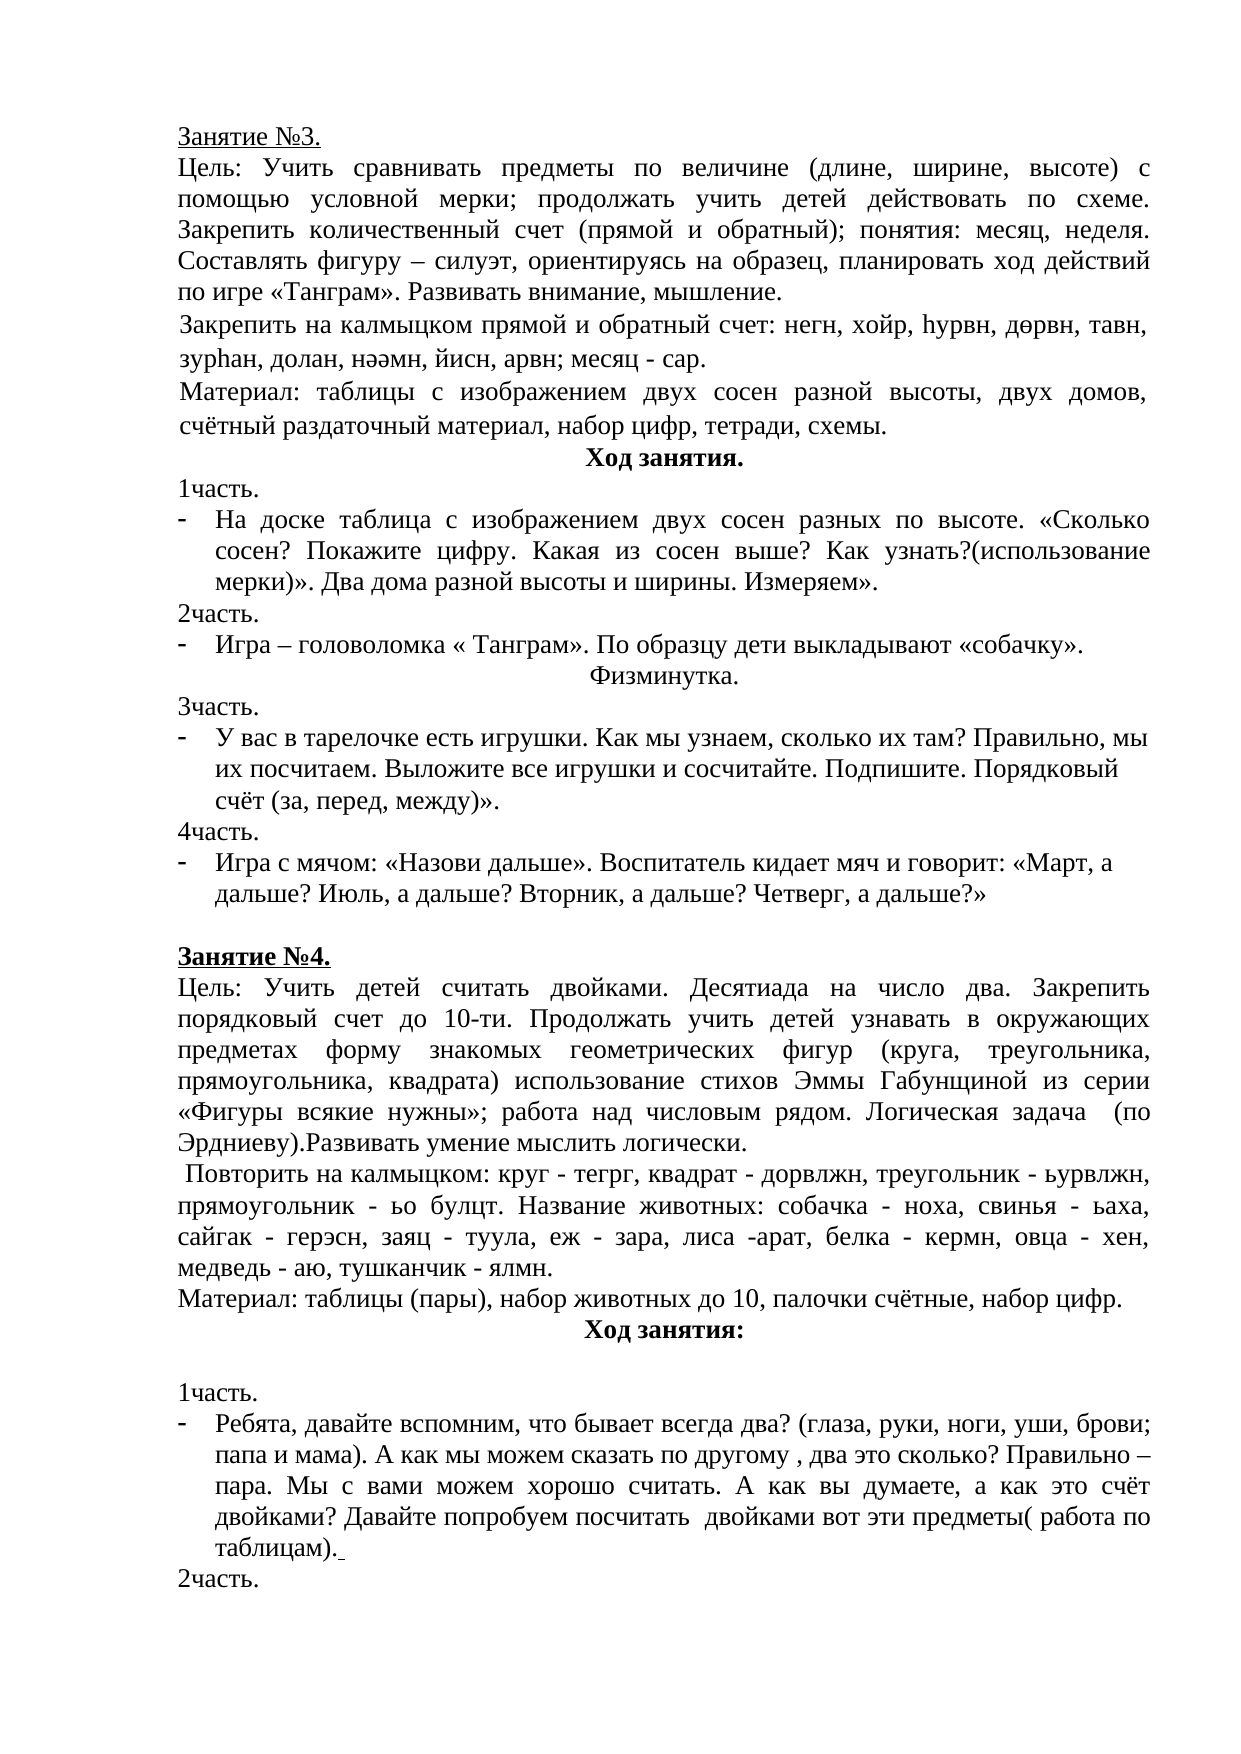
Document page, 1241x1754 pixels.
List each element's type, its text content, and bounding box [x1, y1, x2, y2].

list У вас в тарелочке есть игрушки. Как мы узнаем, сколько их там? Правильно, мы их посчитаем. Выложите все игрушки и сосчитайте. Подпишите. Порядковый счёт (за, перед, между)». [177, 721, 1152, 815]
text Физминутка. [177, 659, 1152, 690]
text Закрепить на калмыцком прямой и обратный счет: негн, хойр, һурвн, дөрвн, тавн, зурһан, долан, нәәмн, йисн, арвн; месяц - cap. [179, 307, 1148, 374]
text 4часть. [177, 815, 1152, 846]
text 2часть. [177, 1563, 1152, 1594]
list Игра с мячом: «Назови дальше». Воспитатель кидает мяч и говорит: «Март, а дальше? Июль, а дальше? Вторник, а дальше? Четверг, а дальше?» [177, 846, 1152, 908]
text Цель: Учить детей считать двойками. Десятиада на число два. Закрепить порядковый счет до 10-ти. Продолжать учить детей узнавать в окружающих предметах форму знакомых геометрических фигур (круга, треугольника, прямоугольника, квадрата) использование стихов Эммы Габунщиной из серии «Фигуры всякие нужны»; работа над числовым рядом. Логическая задача (по Эрдниеву).Развивать умение мыслить логически. [177, 971, 1152, 1158]
list На доске таблица с изображением двух сосен разных по высоте. «Сколько сосен? Покажите цифру. Какая из сосен выше? Как узнать?(использование мерки)». Два дома разной высоты и ширины. Измеряем». [177, 503, 1152, 597]
text Ход занятия. [177, 441, 1152, 472]
text Занятие №3. [177, 120, 1152, 151]
text Материал: таблицы с изображением двух сосен разной высоты, двух домов, счётный раздаточный материал, набор цифр, тетради, схемы. [179, 374, 1148, 441]
text Цель: Учить сравнивать предметы по величине (длине, ширине, высоте) с помощью условной мерки; продолжать учить детей действовать по схеме. Закрепить количественный счет (прямой и обратный); понятия: месяц, неделя. Составлять фигуру – силуэт, ориентируясь на образец, планировать ход действий по игре «Танграм». Развивать внимание, мышление. [177, 151, 1152, 307]
text 1часть. [177, 1376, 1152, 1407]
text Повторить на калмыцком: круг - тегрг, квадрат - дорвлжн, треугольник - ьурвлжн, прямоугольник - ьо булцт. Название животных: собачка - ноха, свинья - ьаха, сайгак - герэсн, заяц - туула, еж - зара, лиса -арат, белка - кермн, овца - хен, медведь - аю, тушканчик - ялмн. [177, 1158, 1152, 1282]
list Ребята, давайте вспомним, что бывает всегда два? (глаза, руки, ноги, уши, брови; папа и мама). А как мы можем сказать по другому , два это сколько? Правильно – пара. Мы с вами можем хорошо считать. А как вы думаете, а как это счёт двойками? Давайте попробуем посчитать двойками вот эти предметы( работа по таблицам). [177, 1407, 1152, 1563]
list Игра – головоломка « Танграм». По образцу дети выкладывают «собачку». [177, 628, 1152, 659]
text 1часть. [177, 472, 1152, 503]
text Занятие №4. [177, 939, 1152, 971]
text Ход занятия: [177, 1313, 1152, 1344]
text 2часть. [177, 597, 1152, 628]
text Материал: таблицы (пары), набор животных до 10, палочки счётные, набор цифр. [177, 1282, 1152, 1313]
text 3часть. [177, 690, 1152, 721]
